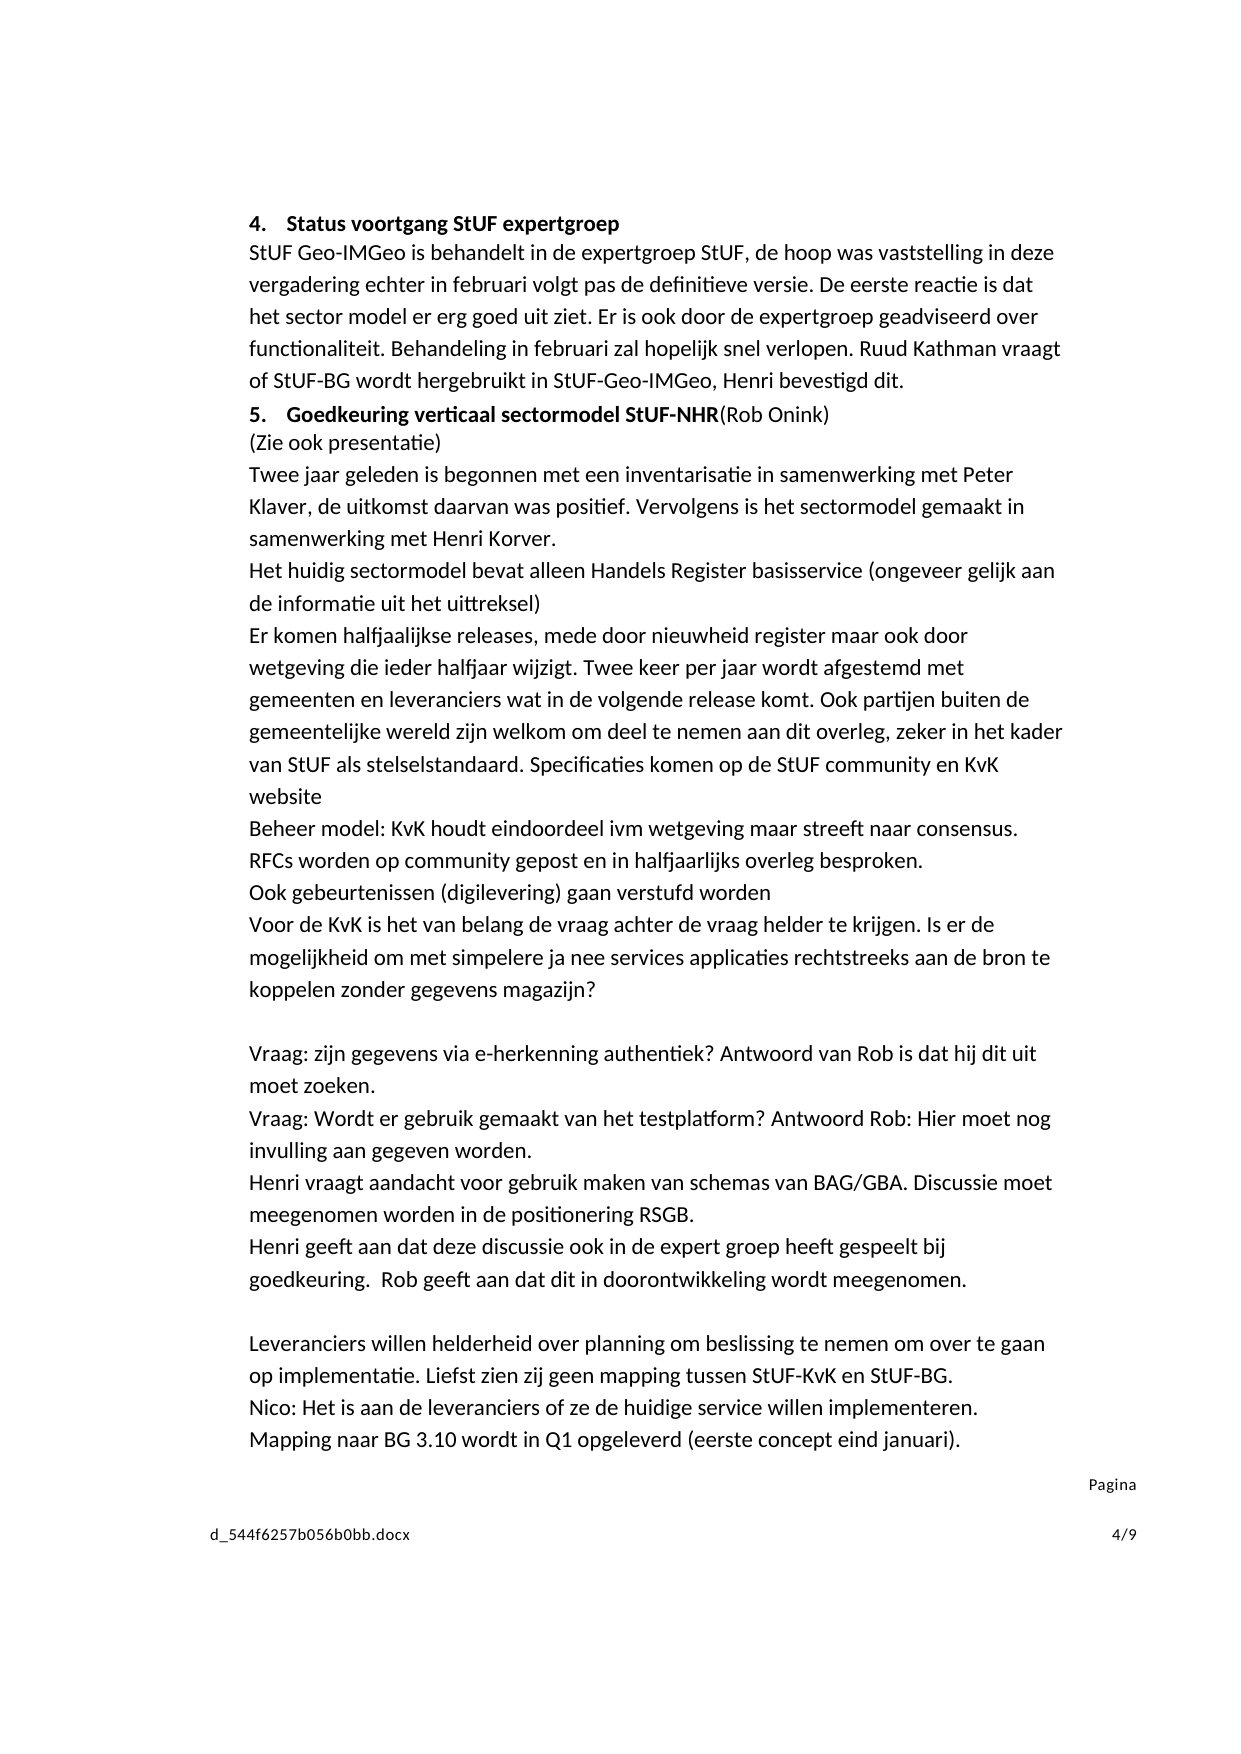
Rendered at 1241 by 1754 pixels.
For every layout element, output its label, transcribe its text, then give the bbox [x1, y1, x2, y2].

text Beheer model: KvK houdt eindoordeel ivm wetgeving maar streeft naar consensus. RFCs worden op community gepost en in halfjaarlijks overleg besproken. [249, 814, 1068, 874]
text Het huidig sectormodel bevat alleen Handels Register basisservice (ongeveer gelijk aan de informatie uit het uittreksel) [249, 557, 1068, 617]
text Voor de KvK is het van belang de vraag achter de vraag helder te krijgen. Is er de mogelijkheid om met simpelere ja nee services applicaties rechtstreeks aan de bron te koppelen zonder gegevens magazijn? [249, 911, 1068, 1003]
text Mapping naar BG 3.10 wordt in Q1 opgeleverd (eerste concept eind januari). [249, 1426, 1068, 1454]
list Status voortgang StUF expertgroep [249, 208, 1068, 238]
text StUF Geo-IMGeo is behandelt in de expertgroep StUF, de hoop was vaststelling in deze vergadering echter in februari volgt pas de definitieve versie. De eerste reactie is dat het sector model er erg goed uit ziet. Er is ook door de expertgroep geadviseerd over functionaliteit. Behandeling in februari zal hopelijk snel verlopen. Ruud Kathman vraagt of StUF-BG wordt hergebruikt in StUF-Geo-IMGeo, Henri bevestigd dit. [249, 238, 1068, 394]
text Vraag: zijn gegevens via e-herkenning authentiek? Antwoord van Rob is dat hij dit uit moet zoeken. [249, 1039, 1068, 1099]
text Ook gebeurtenissen (digilevering) gaan verstufd worden [249, 878, 1068, 906]
text Er komen halfjaalijkse releases, mede door nieuwheid register maar ook door wetgeving die ieder halfjaar wijzigt. Twee keer per jaar wordt afgestemd met gemeenten en leveranciers wat in de volgende release komt. Ook partijen buiten de gemeentelijke wereld zijn welkom om deel te nemen aan dit overleg, zeker in het kader van StUF als stelselstandaard. Specificaties komen op de StUF community en KvK website [249, 621, 1068, 810]
text Henri geeft aan dat deze discussie ook in de expert groep heeft gespeelt bij goedkeuring. Rob geeft aan dat dit in doorontwikkeling wordt meegenomen. [249, 1232, 1068, 1293]
text Twee jaar geleden is begonnen met een inventarisatie in samenwerking met Peter Klaver, de uitkomst daarvan was positief. Vervolgens is het sectormodel gemaakt in samenwerking met Henri Korver. [249, 460, 1068, 552]
text Leveranciers willen helderheid over planning om beslissing te nemen om over te gaan op implementatie. Liefst zien zij geen mapping tussen StUF-KvK en StUF-BG. [249, 1329, 1068, 1389]
text Henri vraagt aandacht voor gebruik maken van schemas van BAG/GBA. Discussie moet meegenomen worden in de positionering RSGB. [249, 1168, 1068, 1228]
text (Zie ook presentatie) [249, 428, 1068, 456]
text Nico: Het is aan de leveranciers of ze de huidige service willen implementeren. [249, 1393, 1068, 1421]
text Vraag: Wordt er gebruik gemaakt van het testplatform? Antwoord Rob: Hier moet nog invulling aan gegeven worden. [249, 1104, 1068, 1164]
list Goedkeuring verticaal sectormodel StUF-NHR(Rob Onink) [249, 399, 1068, 428]
